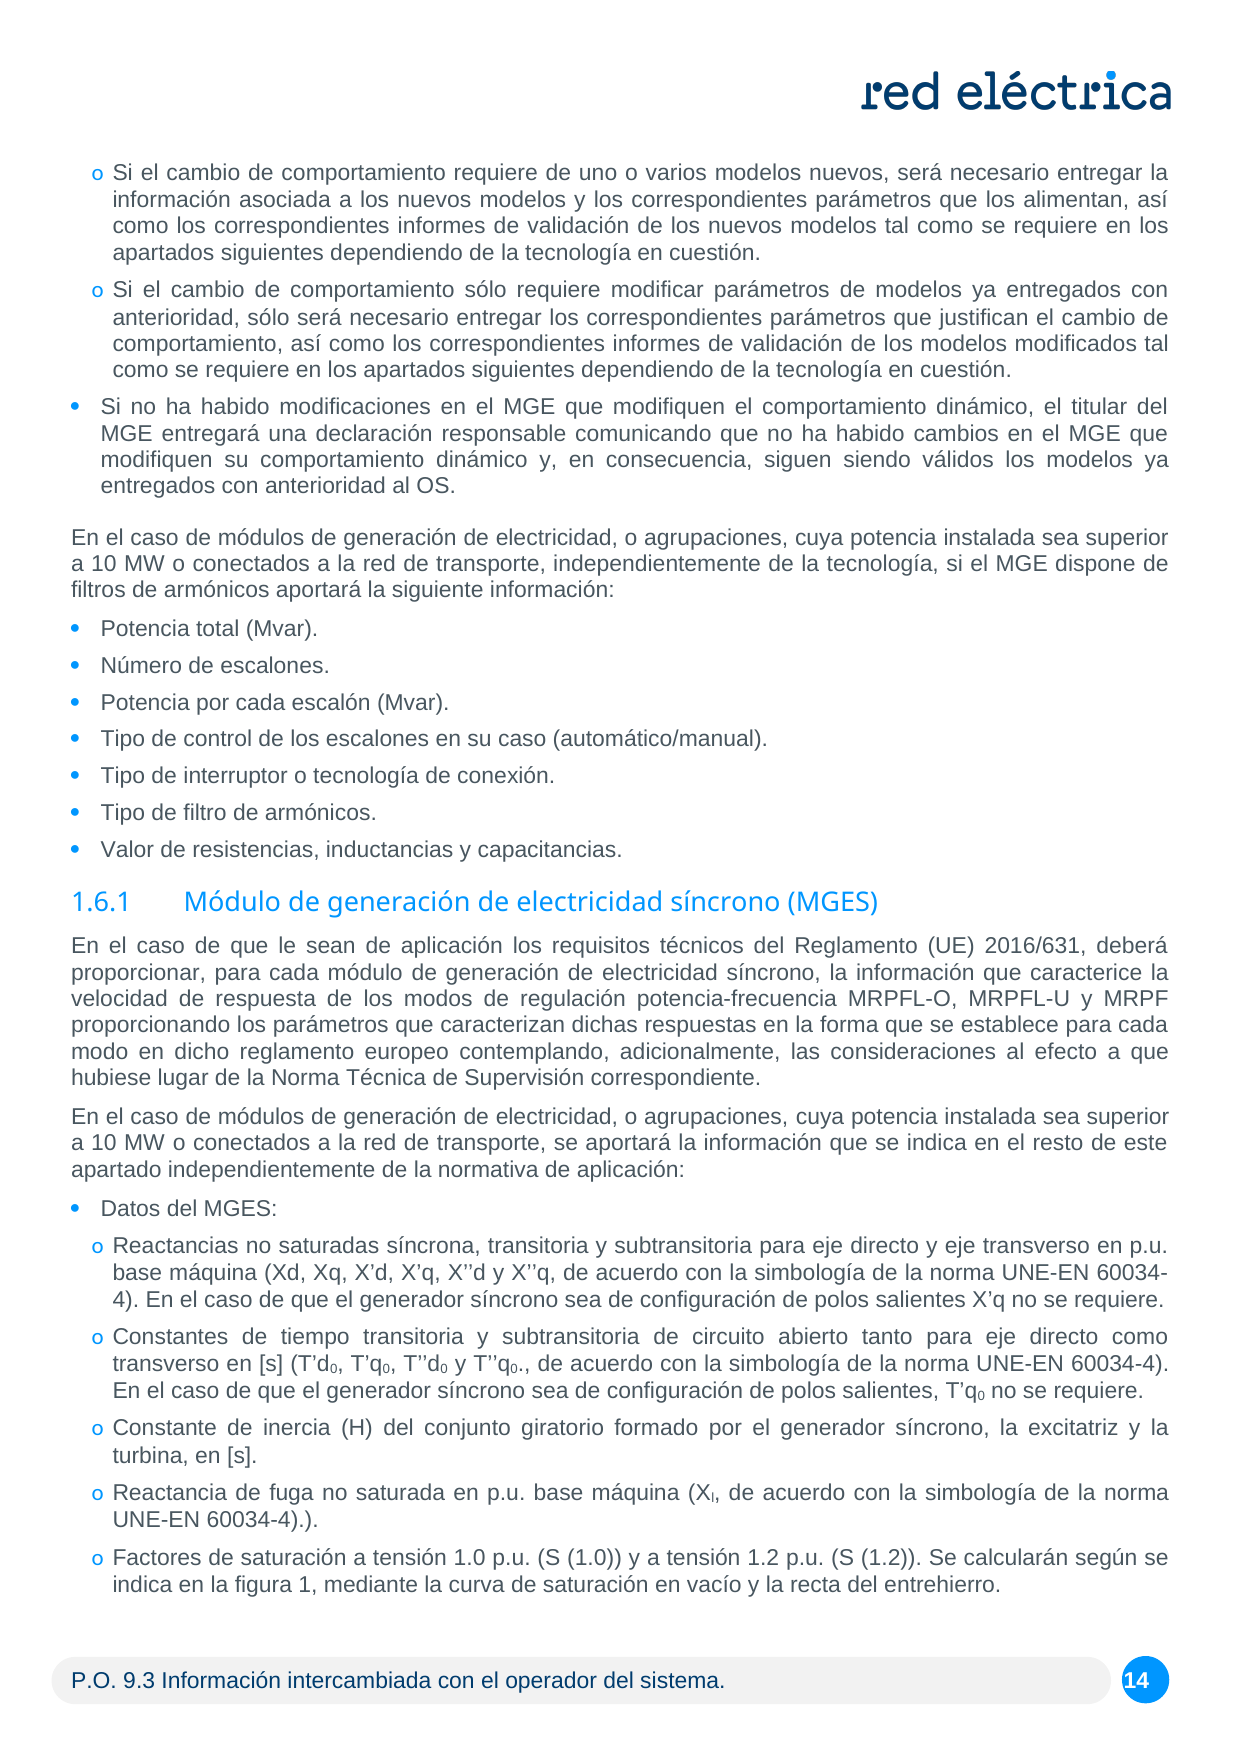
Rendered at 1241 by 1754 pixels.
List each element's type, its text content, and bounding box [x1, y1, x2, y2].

list Tipo de control de los escalones en su caso (automático/manual). [71, 725, 1169, 752]
picture [861, 71, 1171, 110]
text En el caso de módulos de generación de electricidad, o agrupaciones, cuya potencia instalada sea superior a 10 MW o conectados a la red de transporte, independientemente de la tecnología, si el MGE dispone de filtros de armónicos aportará la siguiente información: [71, 523, 1169, 603]
list Factores de saturación a tensión 1.0 p.u. (S (1.0)) y a tensión 1.2 p.u. (S (1.2)). Se calcularán según se indica en la figura 1, mediante la curva de saturación en vacío y la recta del entrehierro. [91, 1543, 1169, 1597]
list Número de escalones. [71, 652, 1169, 678]
text En el caso de que le sean de aplicación los requisitos técnicos del Reglamento (UE) 2016/631, deberá proporcionar, para cada módulo de generación de electricidad síncrono, la información que caracterice la velocidad de respuesta de los modos de regulación potencia-frecuencia MRPFL-O, MRPFL-U y MRPF proporcionando los parámetros que caracterizan dichas respuestas en la forma que se establece para cada modo en dicho reglamento europeo contemplando, adicionalmente, las consideraciones al efecto a que hubiese lugar de la Norma Técnica de Supervisión correspondiente. [71, 932, 1169, 1090]
text En el caso de módulos de generación de electricidad, o agrupaciones, cuya potencia instalada sea superior a 10 MW o conectados a la red de transporte, se aportará la información que se indica en el resto de este apartado independientemente de la normativa de aplicación: [71, 1103, 1169, 1182]
list Reactancia de fuga no saturada en p.u. base máquina (Xl, de acuerdo con la simbología de la norma UNE-EN 60034-4).). [91, 1478, 1169, 1533]
list Constante de inercia (H) del conjunto giratorio formado por el generador síncrono, la excitatriz y la turbina, en [s]. [91, 1413, 1169, 1468]
list Datos del MGES: [71, 1194, 1169, 1221]
list Si el cambio de comportamiento requiere de uno o varios modelos nuevos, será necesario entregar la información asociada a los nuevos modelos y los correspondientes parámetros que los alimentan, así como los correspondientes informes de validación de los nuevos modelos tal como se requiere en los apartados siguientes dependiendo de la tecnología en cuestión. [91, 158, 1169, 265]
list Reactancias no saturadas síncrona, transitoria y subtransitoria para eje directo y eje transverso en p.u. base máquina (Xd, Xq, X’d, X’q, X’’d y X’’q, de acuerdo con la simbología de la norma UNE-EN 60034-4). En el caso de que el generador síncrono sea de configuración de polos salientes X’q no se requiere. [91, 1231, 1169, 1312]
text Módulo de generación de electricidad síncrono (MGES) [71, 883, 1169, 920]
list Si no ha habido modificaciones en el MGE que modifiquen el comportamiento dinámico, el titular del MGE entregará una declaración responsable comunicando que no ha habido cambios en el MGE que modifiquen su comportamiento dinámico y, en consecuencia, siguen siendo válidos los modelos ya entregados con anterioridad al OS. [71, 393, 1169, 498]
list Si el cambio de comportamiento sólo requiere modificar parámetros de modelos ya entregados con anterioridad, sólo será necesario entregar los correspondientes parámetros que justifican el cambio de comportamiento, así como los correspondientes informes de validación de los modelos modificados tal como se requiere en los apartados siguientes dependiendo de la tecnología en cuestión. [91, 276, 1169, 383]
list Constantes de tiempo transitoria y subtransitoria de circuito abierto tanto para eje directo como transverso en [s] (T’d0, T’q0, T’’d0 y T’’q0., de acuerdo con la simbología de la norma UNE-EN 60034-4). En el caso de que el generador síncrono sea de configuración de polos salientes, T’q0 no se requiere. [91, 1322, 1169, 1403]
list Tipo de filtro de armónicos. [71, 799, 1169, 825]
list Valor de resistencias, inductancias y capacitancias. [71, 836, 1169, 862]
list Tipo de interruptor o tecnología de conexión. [71, 762, 1169, 788]
list Potencia total (Mvar). [71, 615, 1169, 641]
list Potencia por cada escalón (Mvar). [71, 689, 1169, 715]
